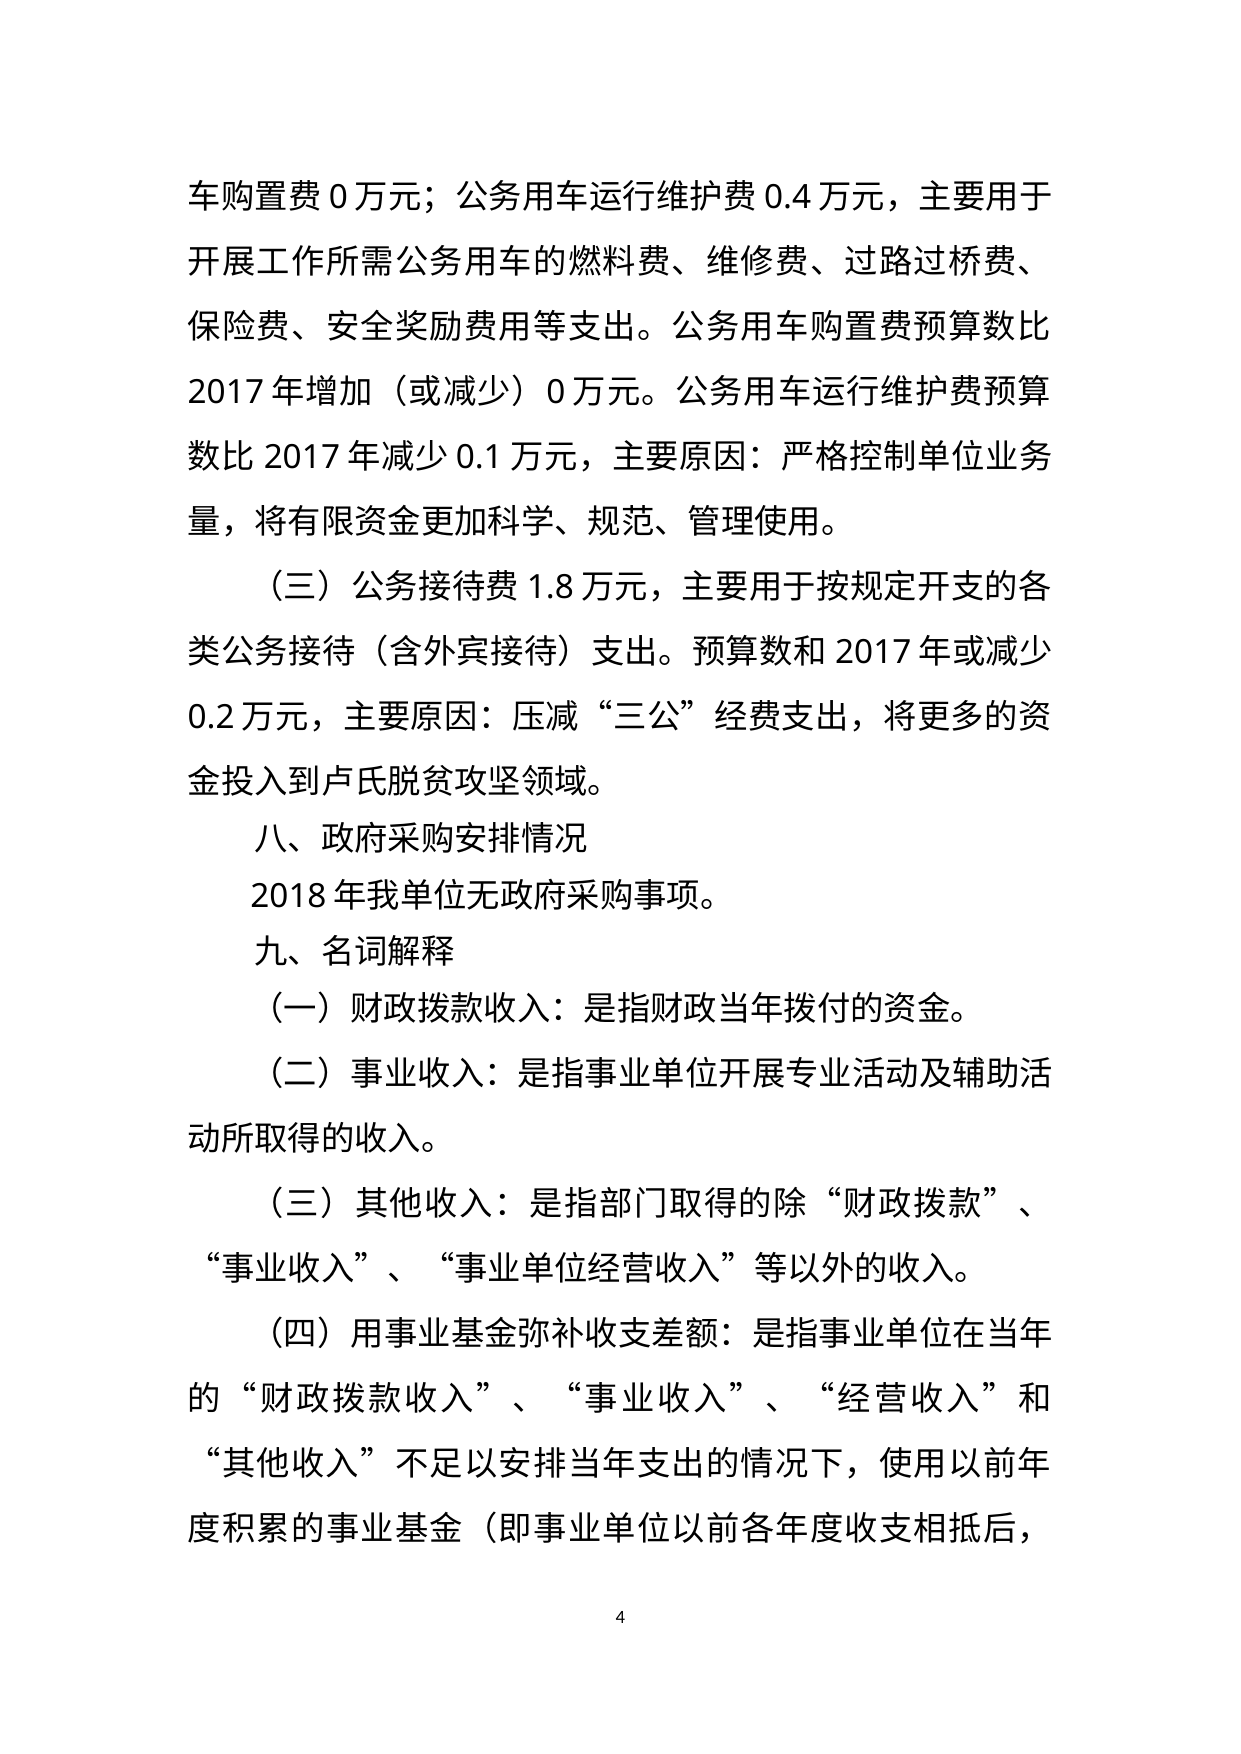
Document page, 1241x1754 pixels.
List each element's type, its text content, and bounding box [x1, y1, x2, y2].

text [187, 1298, 1053, 1558]
text 九、名词解释 [187, 925, 1053, 973]
text 八、政府采购安排情况 [187, 812, 1053, 860]
text （三）公务接待费1.8万元，主要用于按规定开支的各类公务接待（含外宾接待）支出。预算数和2017年或减少0.2万元，主要原因：压减“三公”经费支出，将更多的资金投入到卢氏脱贫攻坚领域。 [187, 552, 1053, 812]
text （二）事业收入：是指事业单位开展专业活动及辅助活动所取得的收入。 [187, 1038, 1053, 1168]
text （三）其他收入：是指部门取得的除“财政拨款”、“事业收入”、“事业单位经营收入”等以外的收入。 [187, 1168, 1053, 1298]
text 2018年我单位无政府采购事项。 [187, 860, 1053, 925]
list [187, 162, 1053, 552]
text （一）财政拨款收入：是指财政当年拨付的资金。 [187, 973, 1053, 1038]
